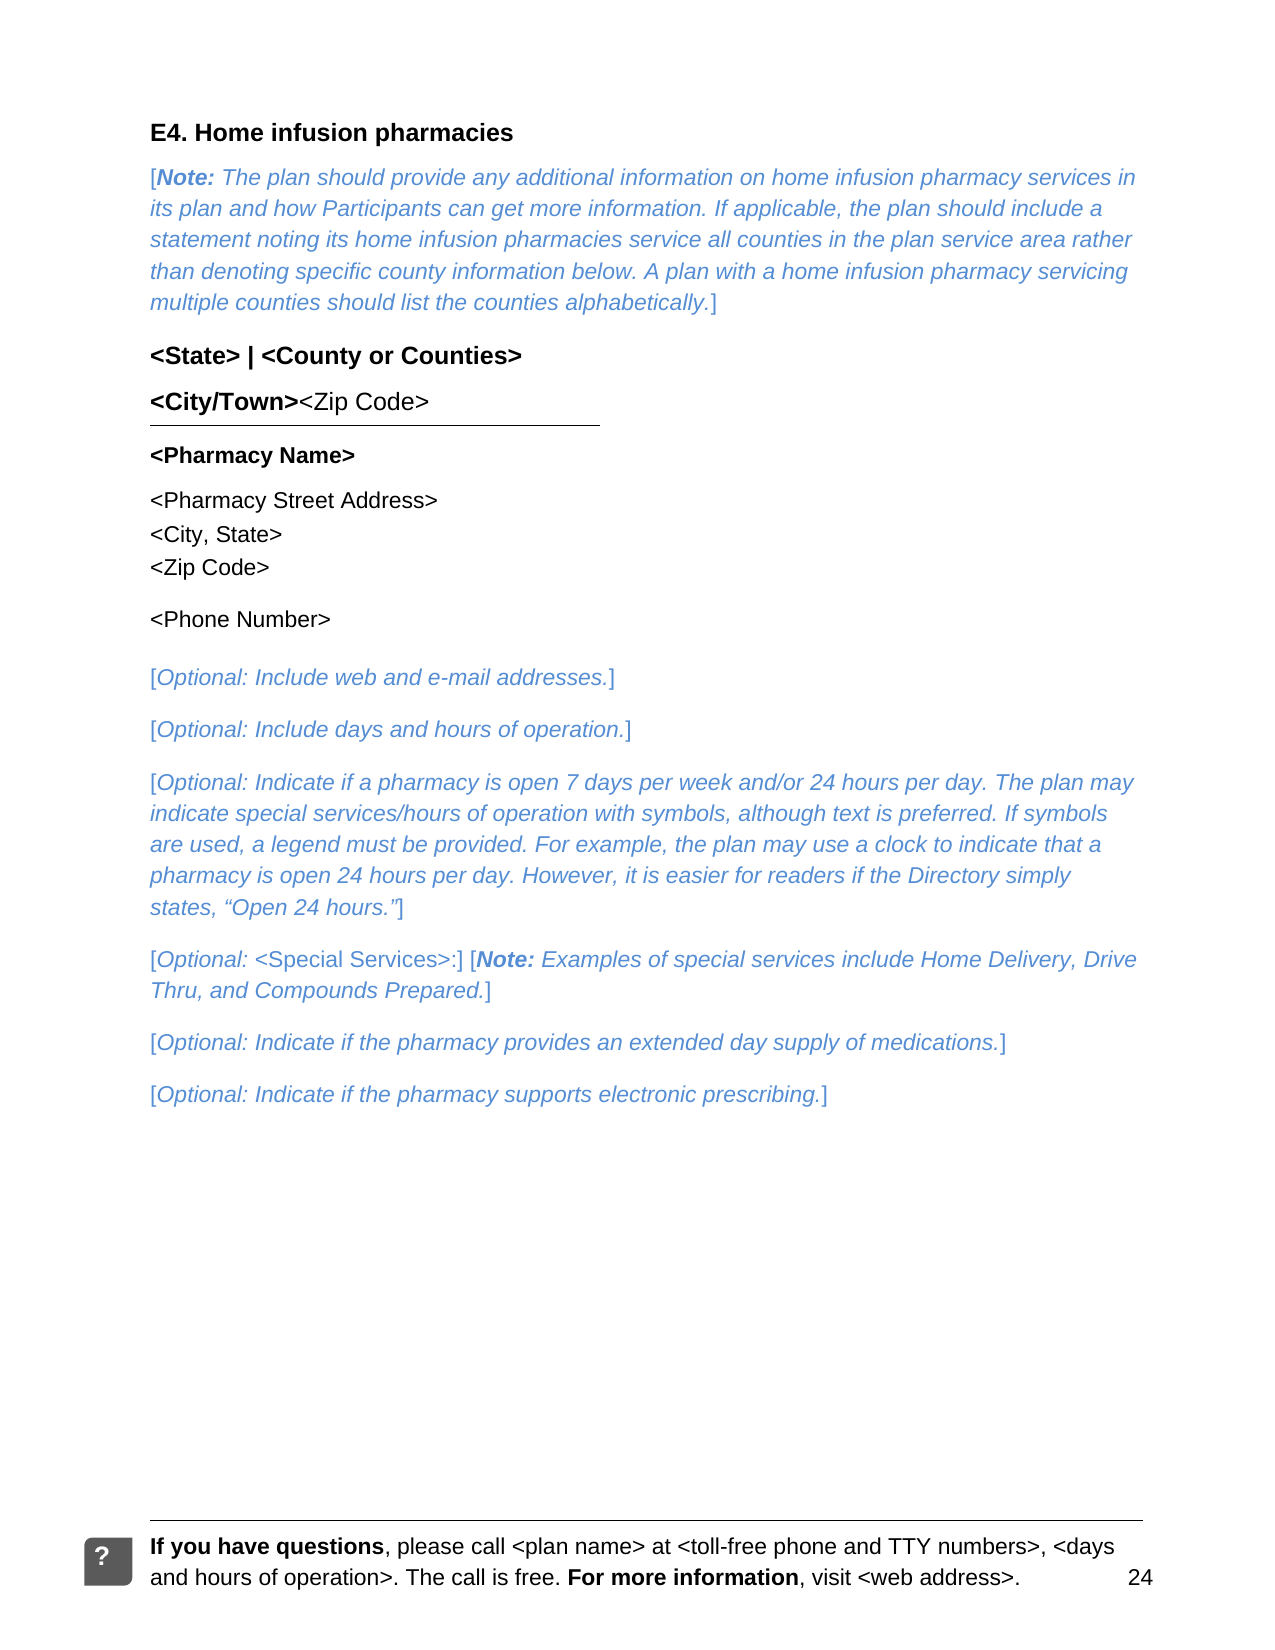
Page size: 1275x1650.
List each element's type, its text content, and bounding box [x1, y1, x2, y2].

text <Pharmacy Street Address> <City, State> <Zip Code> [150, 482, 1143, 582]
text <City/Town><Zip Code> [150, 383, 600, 425]
text [Note: The plan should provide any additional information on home infusion pharmacy services in its plan and how Participants can get more information. If applicable, the plan should include a statement noting its home infusion pharmacies service all counties in the plan service area rather than denoting specific county information below. A plan with a home infusion pharmacy servicing multiple counties should list the counties alphabetically.] [150, 160, 1143, 317]
text [Optional: Indicate if the pharmacy provides an extended day supply of medications.] [150, 1025, 1143, 1057]
subtitle E4. Home infusion pharmacies [150, 114, 1068, 148]
text [Optional: Include web and e-mail addresses.] [150, 661, 1143, 692]
text [Optional: Indicate if a pharmacy is open 7 days per week and/or 24 hours per day. The plan may indicate special services/hours of operation with symbols, although text is preferred. If symbols are used, a legend must be provided. For example, the plan may use a clock to indicate that a pharmacy is open 24 hours per day. However, it is easier for readers if the Directory simply states, “Open 24 hours.”] [150, 765, 1143, 921]
text [Optional: <Special Services>:] [Note: Examples of special services include Home Delivery, Drive Thru, and Compounds Prepared.] [150, 942, 1143, 1004]
text [Optional: Include days and hours of operation.] [150, 713, 1143, 744]
text <State> | <County or Counties> [150, 337, 1143, 371]
text [Optional: Indicate if the pharmacy supports electronic prescribing.] [150, 1077, 1143, 1109]
text <Phone Number> [150, 601, 1143, 634]
text <Pharmacy Name> [150, 438, 1143, 470]
